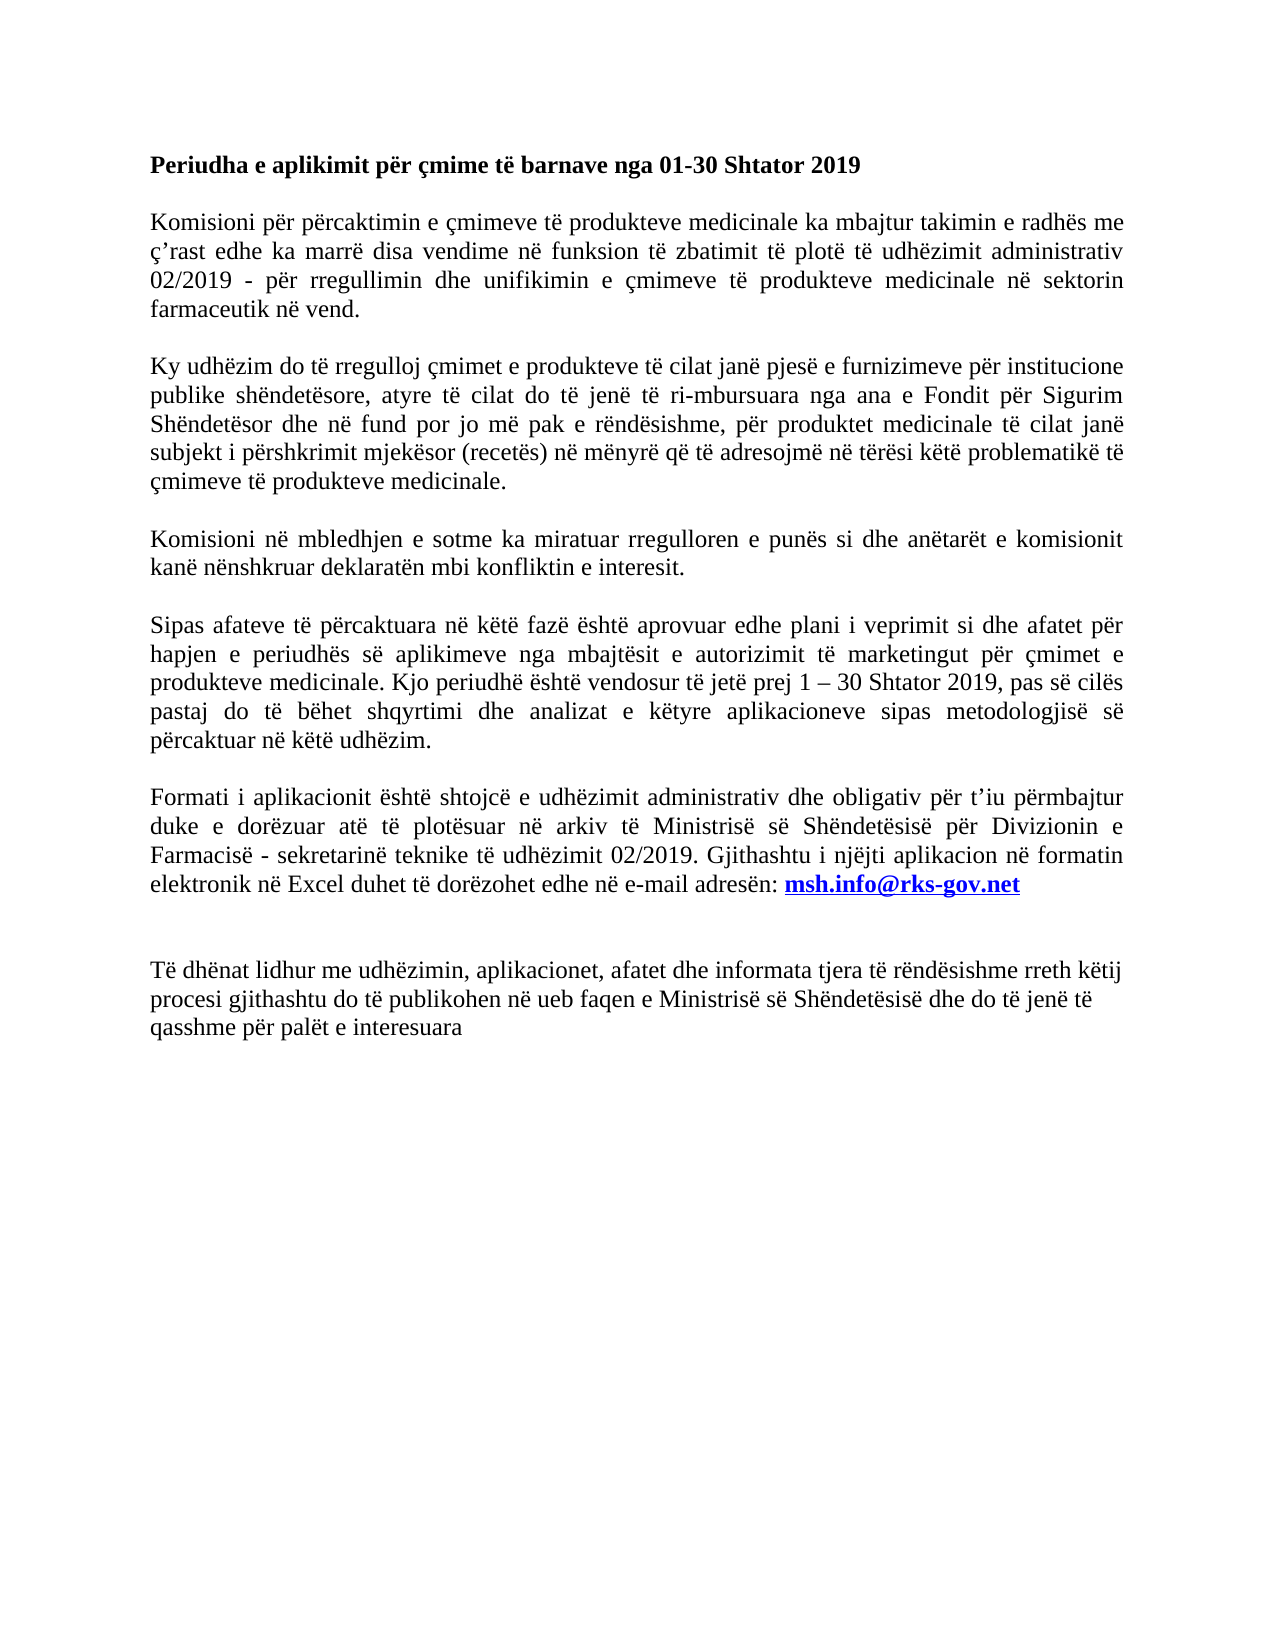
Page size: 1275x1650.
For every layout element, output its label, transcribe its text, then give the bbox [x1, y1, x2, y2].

text Sipas afateve të përcaktuara në këtë fazë është aprovuar edhe plani i veprimit si dhe afatet për hapjen e periudhës së aplikimeve nga mbajtësit e autorizimit të marketingut për çmimet e produkteve medicinale. Kjo periudhë është vendosur të jetë prej 1 – 30 Shtator 2019, pas së cilës pastaj do të bëhet shqyrtimi dhe analizat e këtyre aplikacioneve sipas metodologjisë së përcaktuar në këtë udhëzim. [150, 610, 1125, 754]
text Periudha e aplikimit për çmime të barnave nga 01-30 Shtator 2019 [150, 150, 1125, 179]
text Ky udhëzim do të rregulloj çmimet e produkteve të cilat janë pjesë e furnizimeve për institucione publike shëndetësore, atyre të cilat do të jenë të ri-mbursuara nga ana e Fondit për Sigurim Shëndetësor dhe në fund por jo më pak e rëndësishme, për produktet medicinale të cilat janë subjekt i përshkrimit mjekësor (recetës) në mënyrë që të adresojmë në tërësi këtë problematikë të çmimeve të produkteve medicinale. [150, 351, 1125, 495]
text Komisioni për përcaktimin e çmimeve të produkteve medicinale ka mbajtur takimin e radhës me ç’rast edhe ka marrë disa vendime në funksion të zbatimit të plotë të udhëzimit administrativ 02/2019 - për rregullimin dhe unifikimin e çmimeve të produkteve medicinale në sektorin farmaceutik në vend. [150, 207, 1125, 322]
text Të dhënat lidhur me udhëzimin, aplikacionet, afatet dhe informata tjera të rëndësishme rreth këtij procesi gjithashtu do të publikohen në ueb faqen e Ministrisë së Shëndetësisë dhe do të jenë të qasshme për palët e interesuara [150, 955, 1125, 1041]
text Komisioni në mbledhjen e sotme ka miratuar rregulloren e punës si dhe anëtarët e komisionit kanë nënshkruar deklaratën mbi konfliktin e interesit. [150, 524, 1125, 581]
text Formati i aplikacionit është shtojcë e udhëzimit administrativ dhe obligativ për t’iu përmbajtur duke e dorëzuar atë të plotësuar në arkiv të Ministrisë së Shëndetësisë për Divizionin e Farmacisë - sekretarinë teknike të udhëzimit 02/2019. Gjithashtu i njëjti aplikacion në formatin elektronik në Excel duhet të dorëzohet edhe në e-mail adresën: msh.info@rks-gov.net [150, 782, 1125, 897]
